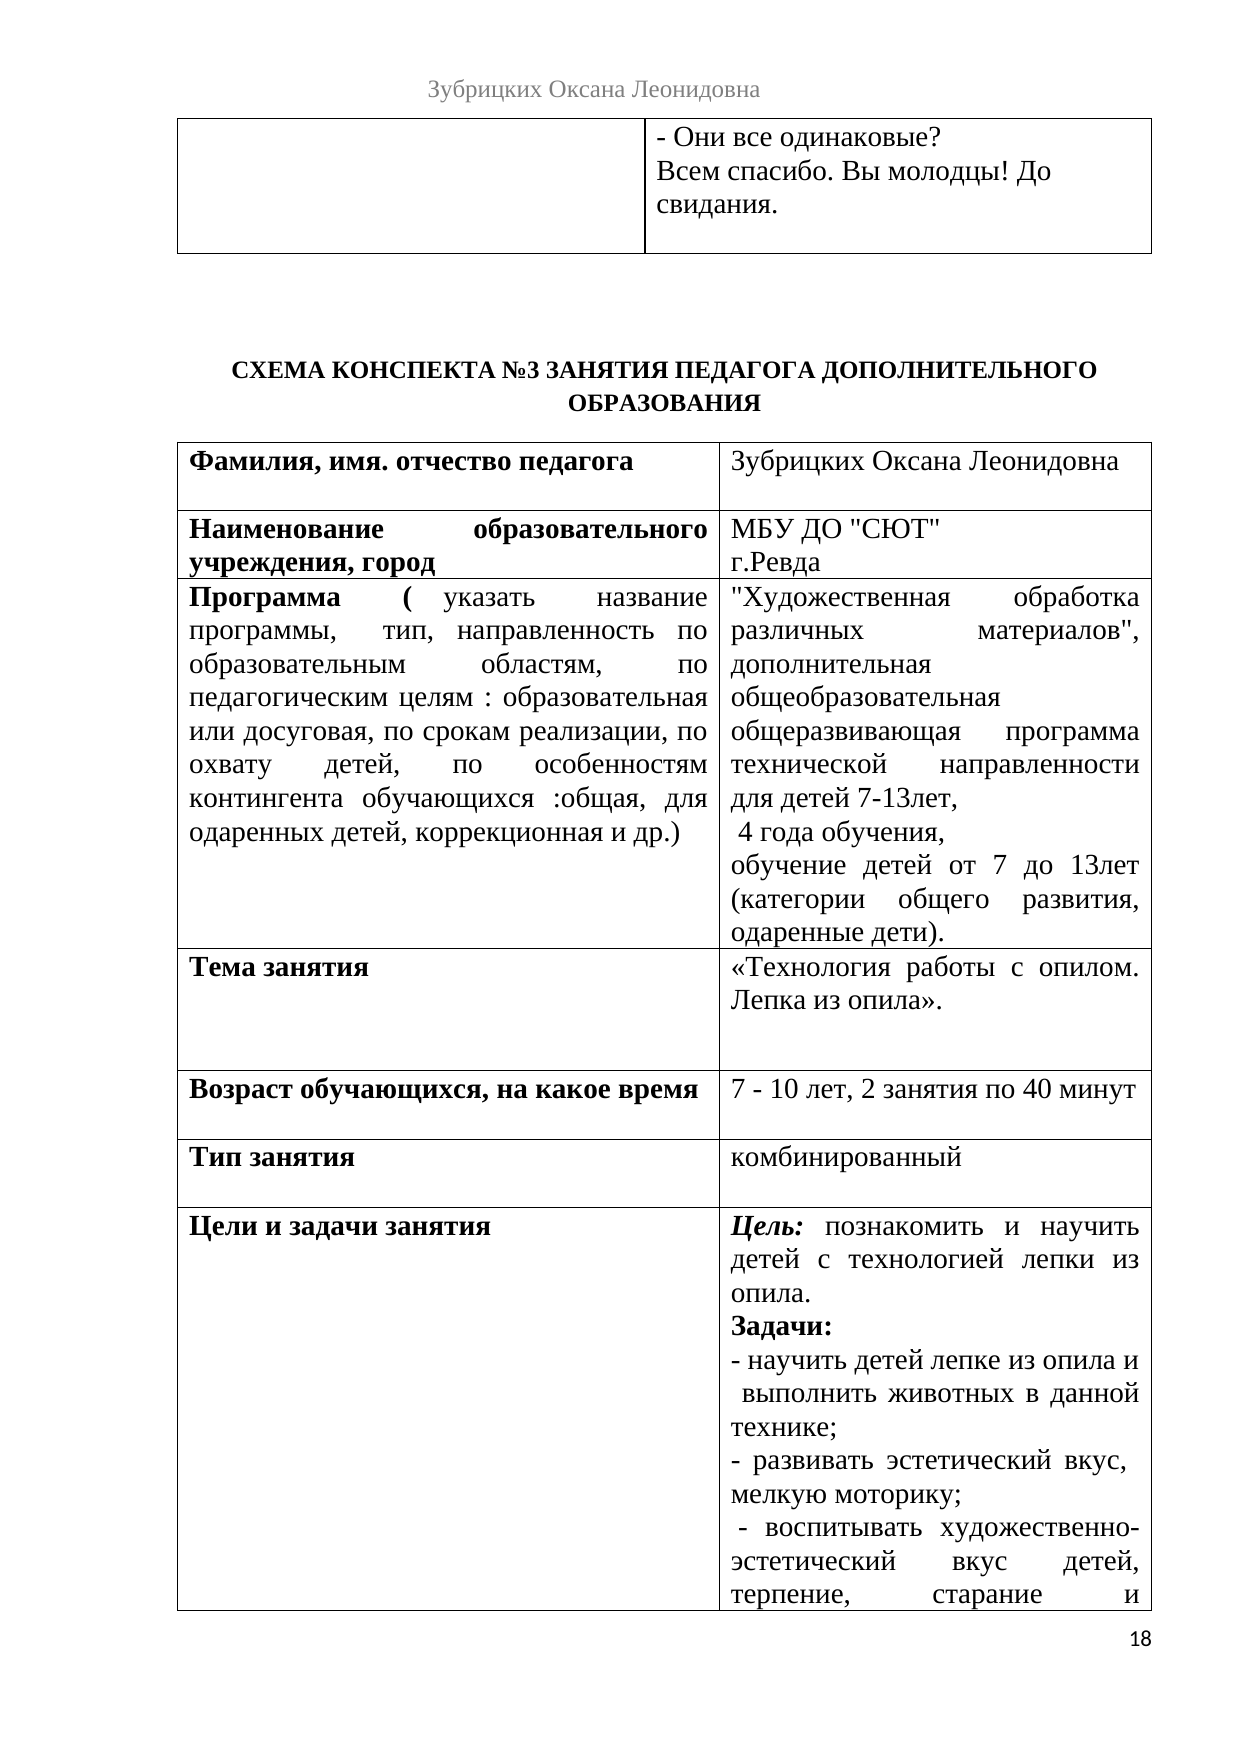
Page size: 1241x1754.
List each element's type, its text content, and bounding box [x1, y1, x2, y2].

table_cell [720, 1208, 1151, 1610]
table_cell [646, 119, 1151, 253]
table_header Зубрицких Оксана Леонидовна [720, 443, 1151, 510]
table_cell Возраст обучающихся, на какое время [178, 1071, 719, 1138]
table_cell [178, 1208, 719, 1610]
table_cell "Художественная обработка различных материалов", дополнительная общеобразовательная общеразвивающая программа технической направленности для детей 7-13лет, 4 года обучения, обучение детей от 7 до 13лет (категории общего развития, одаренные дети). [720, 579, 1151, 948]
table_cell комбинированный [720, 1140, 1151, 1207]
table_cell «Технология работы с опилом. Лепка из опила». [720, 949, 1151, 1070]
table_header Фамилия, имя. отчество педагога [178, 443, 719, 510]
table_cell Тема занятия [178, 949, 719, 1070]
table_cell Тип занятия [178, 1140, 719, 1207]
table_cell МБУ ДО "СЮТ" г.Ревда [720, 511, 1151, 578]
text СХЕМА КОНСПЕКТА №3 ЗАНЯТИЯ ПЕДАГОГА ДОПОЛНИТЕЛЬНОГО ОБРАЗОВАНИЯ [177, 355, 1152, 417]
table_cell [178, 119, 644, 253]
table_cell 7 - 10 лет, 2 занятия по 40 минут [720, 1071, 1151, 1138]
table_cell Программа ( указать название программы, тип, направленность по образовательным областям, по педагогическим целям : образовательная или досуговая, по срокам реализации, по охвату детей, по особенностям контингента обучающихся :общая, для одаренных детей, коррекционная и др.) [178, 579, 719, 948]
table_cell Наименование образовательного учреждения, город [178, 511, 719, 578]
